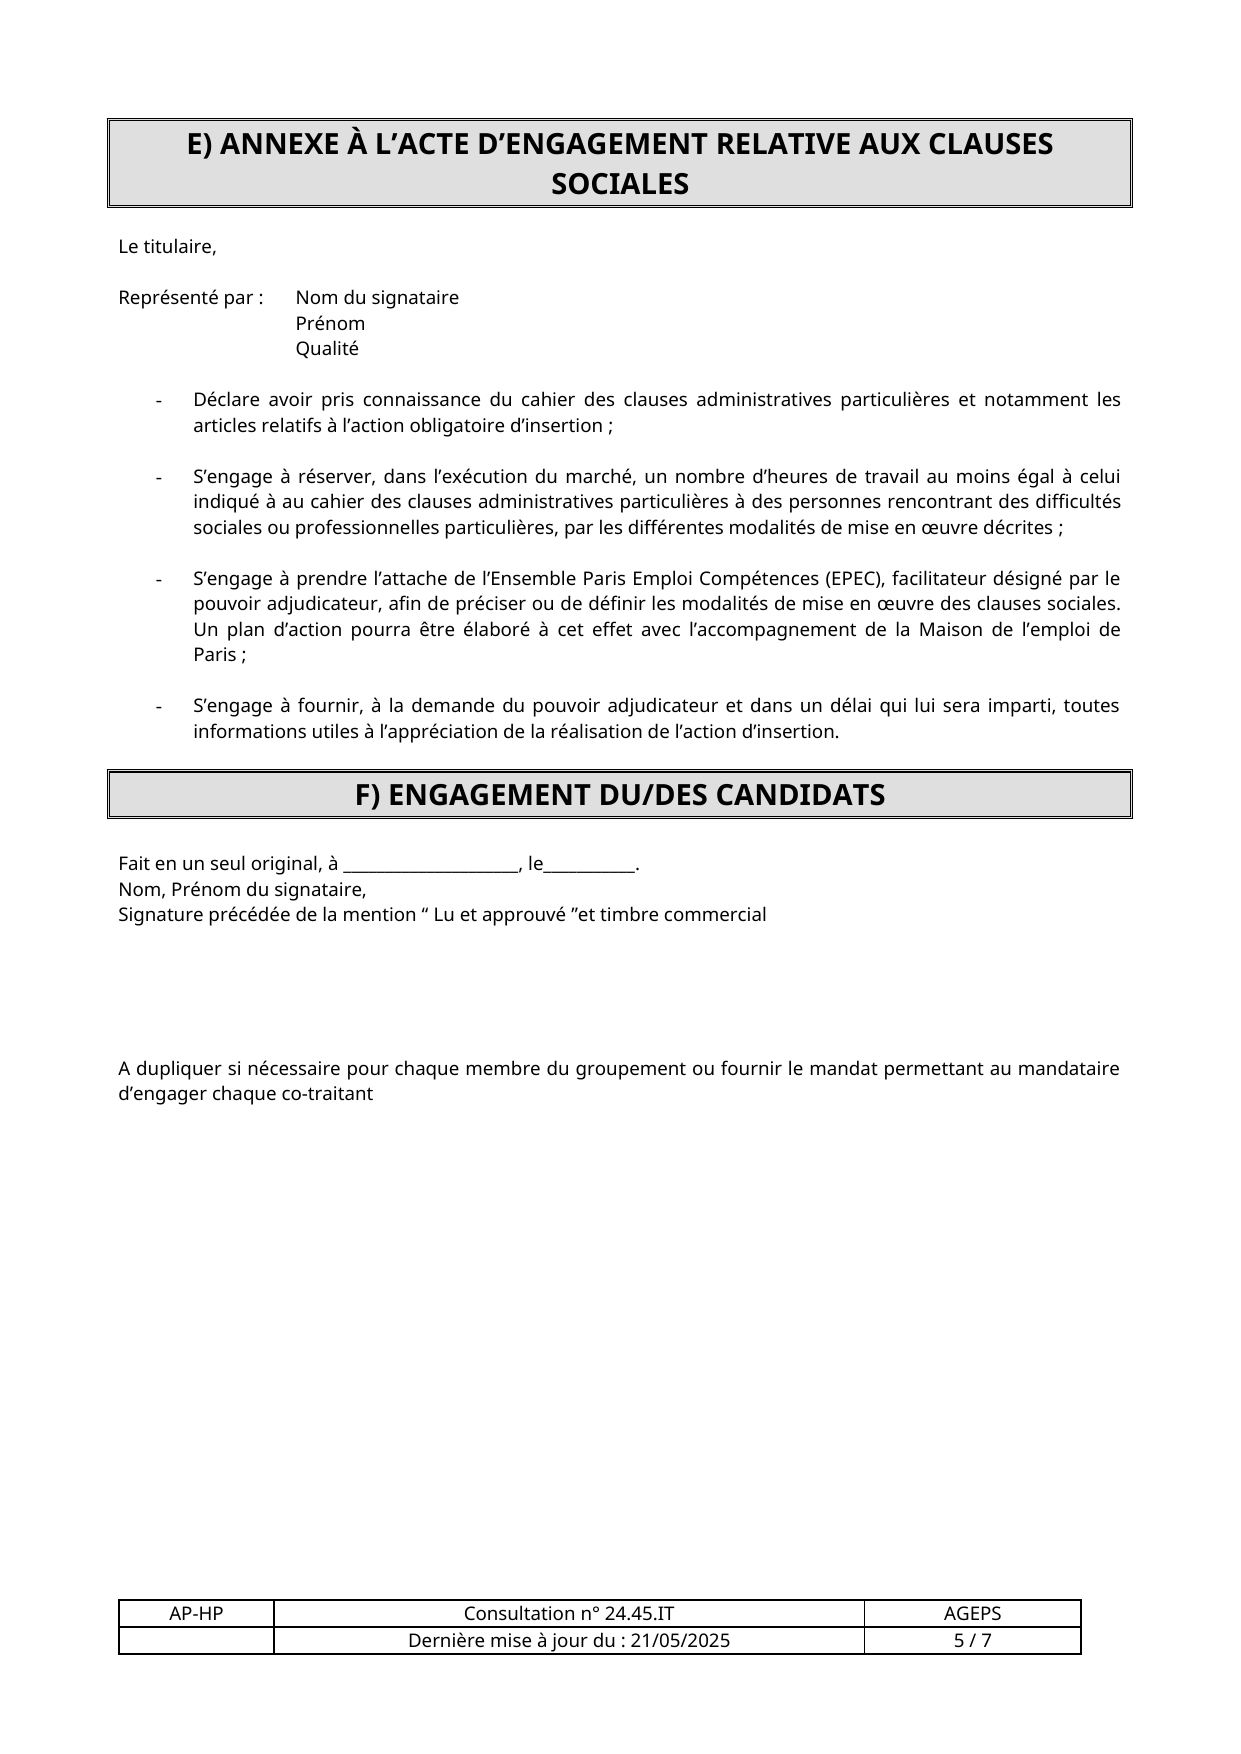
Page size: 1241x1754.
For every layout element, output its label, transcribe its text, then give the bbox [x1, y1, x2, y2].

text A dupliquer si nécessaire pour chaque membre du groupement ou fournir le mandat permettant au mandataire d’engager chaque co-traitant [118, 1055, 1122, 1106]
list S’engage à prendre l’attache de l’Ensemble Paris Emploi Compétences (EPEC), facilitateur désigné par le pouvoir adjudicateur, afin de préciser ou de définir les modalités de mise en œuvre des clauses sociales. Un plan d’action pourra être élaboré à cet effet avec l’accompagnement de la Maison de l’emploi de Paris ; [156, 565, 1122, 667]
subtitle E) Annexe à l’acte d’engagement relative aux Clauses sociales [110, 121, 1130, 205]
subtitle F) Engagement du/DES CANDIDATS [110, 773, 1130, 816]
text Le titulaire, [118, 233, 1122, 259]
list S’engage à réserver, dans l’exécution du marché, un nombre d’heures de travail au moins égal à celui indiqué à au cahier des clauses administratives particulières à des personnes rencontrant des difficultés sociales ou professionnelles particulières, par les différentes modalités de mise en œuvre décrites ; [156, 463, 1122, 540]
text Qualité [118, 336, 1122, 361]
list S’engage à fournir, à la demande du pouvoir adjudicateur et dans un délai qui lui sera imparti, toutes informations utiles à l’appréciation de la réalisation de l’action d’insertion. [156, 693, 1122, 744]
text Nom, Prénom du signataire, [118, 876, 1122, 902]
text Fait en un seul original, à _____________________, le___________. [118, 851, 1122, 876]
text Représenté par : Nom du signataire [118, 284, 1122, 310]
text Signature précédée de la mention “ Lu et approuvé ”et timbre commercial [118, 902, 1122, 927]
list Déclare avoir pris connaissance du cahier des clauses administratives particulières et notamment les articles relatifs à l’action obligatoire d’insertion ; [156, 387, 1122, 438]
text Prénom [118, 310, 1122, 336]
